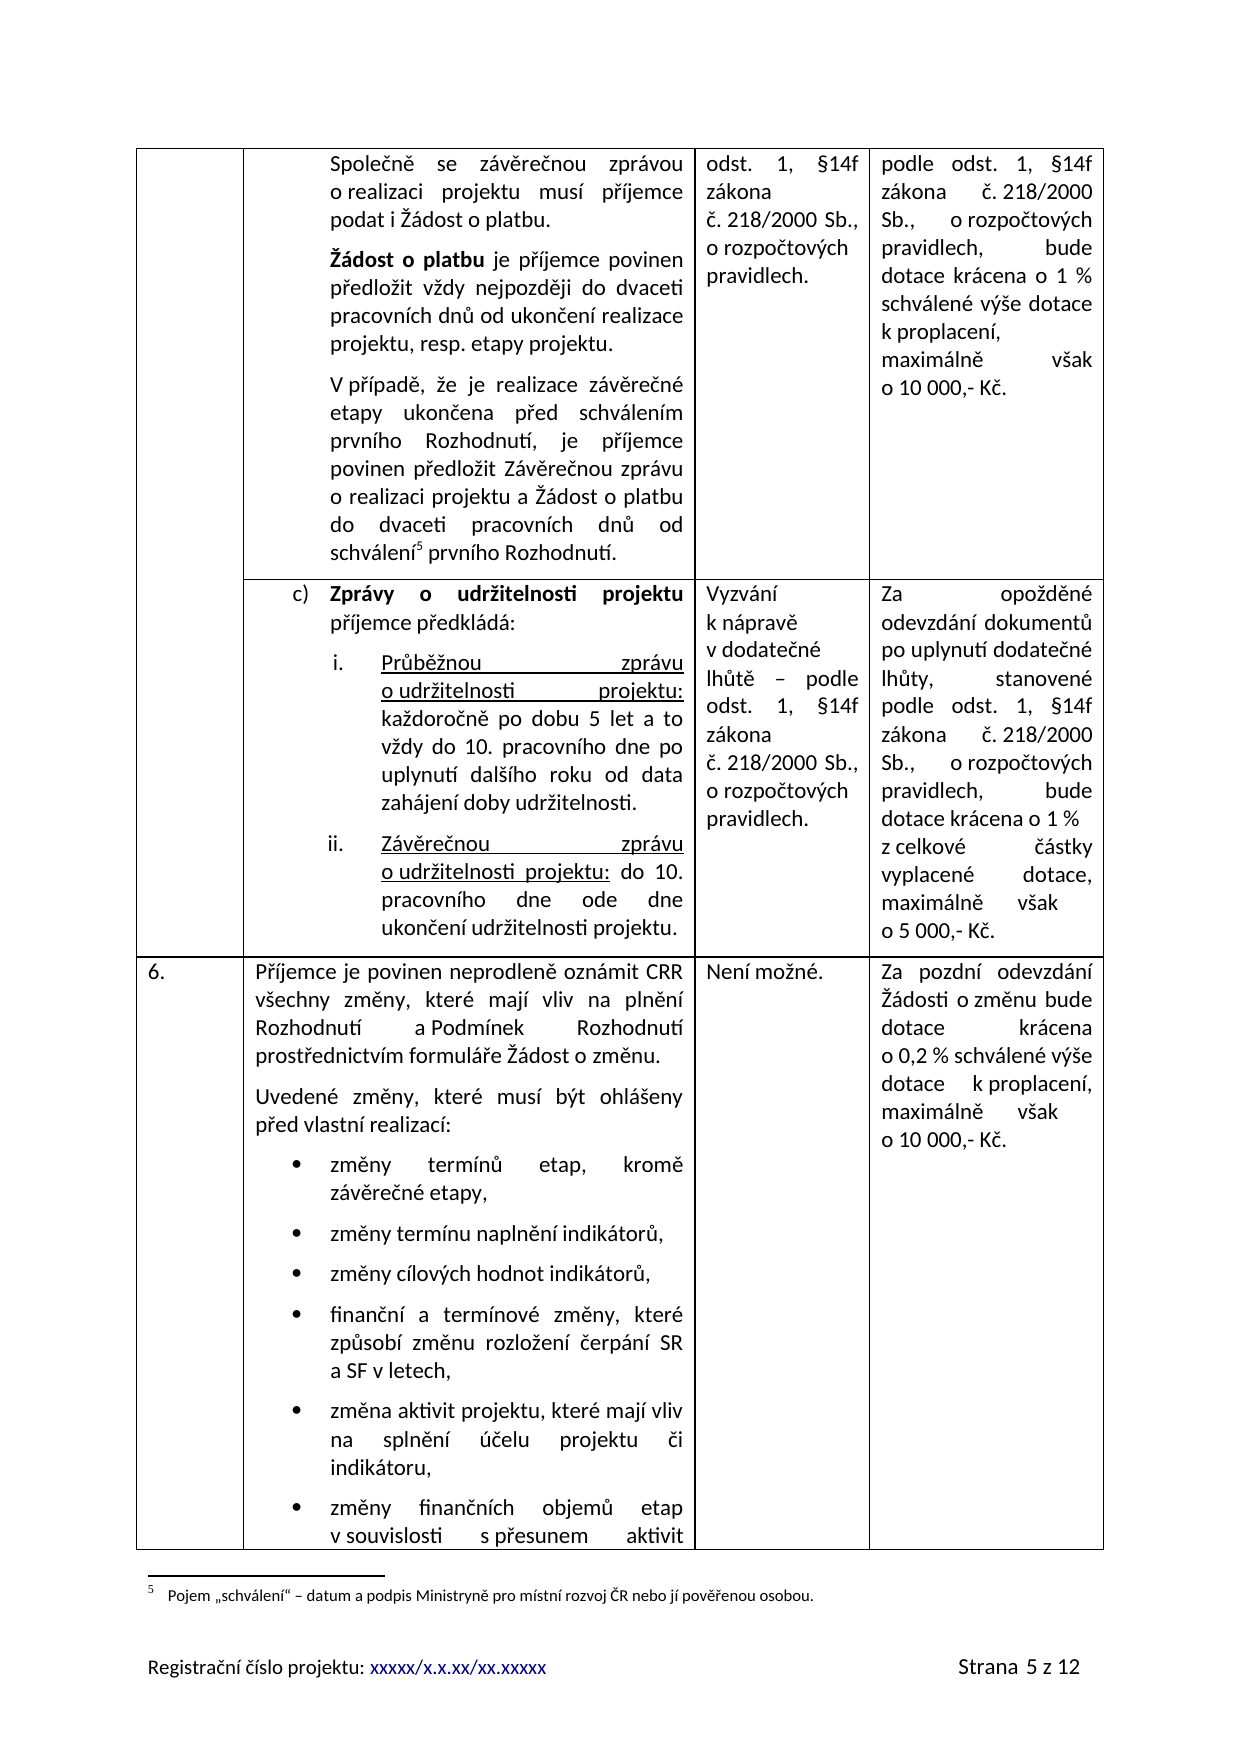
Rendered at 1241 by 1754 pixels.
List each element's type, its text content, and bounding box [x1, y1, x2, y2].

table_cell Zprávy o udržitelnosti projektu příjemce předkládá: Průběžnou zprávu o udržitelnosti projektu: každoročně po dobu 5 let a to vždy do 10. pracovního dne po uplynutí dalšího roku od data zahájení doby udržitelnosti. Závěrečnou zprávu o udržitelnosti projektu: do 10. pracovního dne ode dne ukončení udržitelnosti projektu. [244, 580, 694, 956]
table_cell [870, 958, 1103, 1549]
table_cell Vyzvání k nápravě v dodatečné lhůtě – podle odst. 1, §14f zákona č. 218/2000 Sb., o rozpočtových pravidlech. [696, 580, 869, 956]
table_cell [870, 149, 1103, 578]
table_cell Za opožděné odevzdání dokumentů po uplynutí dodatečné lhůty, stanovené podle odst. 1, §14f zákona č. 218/2000 Sb., o rozpočtových pravidlech, bude dotace krácena o 1 % z celkové částky vyplacené dotace, maximálně však o 5 000,- Kč. [870, 580, 1103, 956]
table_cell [244, 149, 694, 578]
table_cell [244, 958, 694, 1549]
table_cell Není možné. [696, 958, 869, 1549]
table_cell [696, 149, 869, 578]
table_cell 6. [137, 958, 243, 1549]
